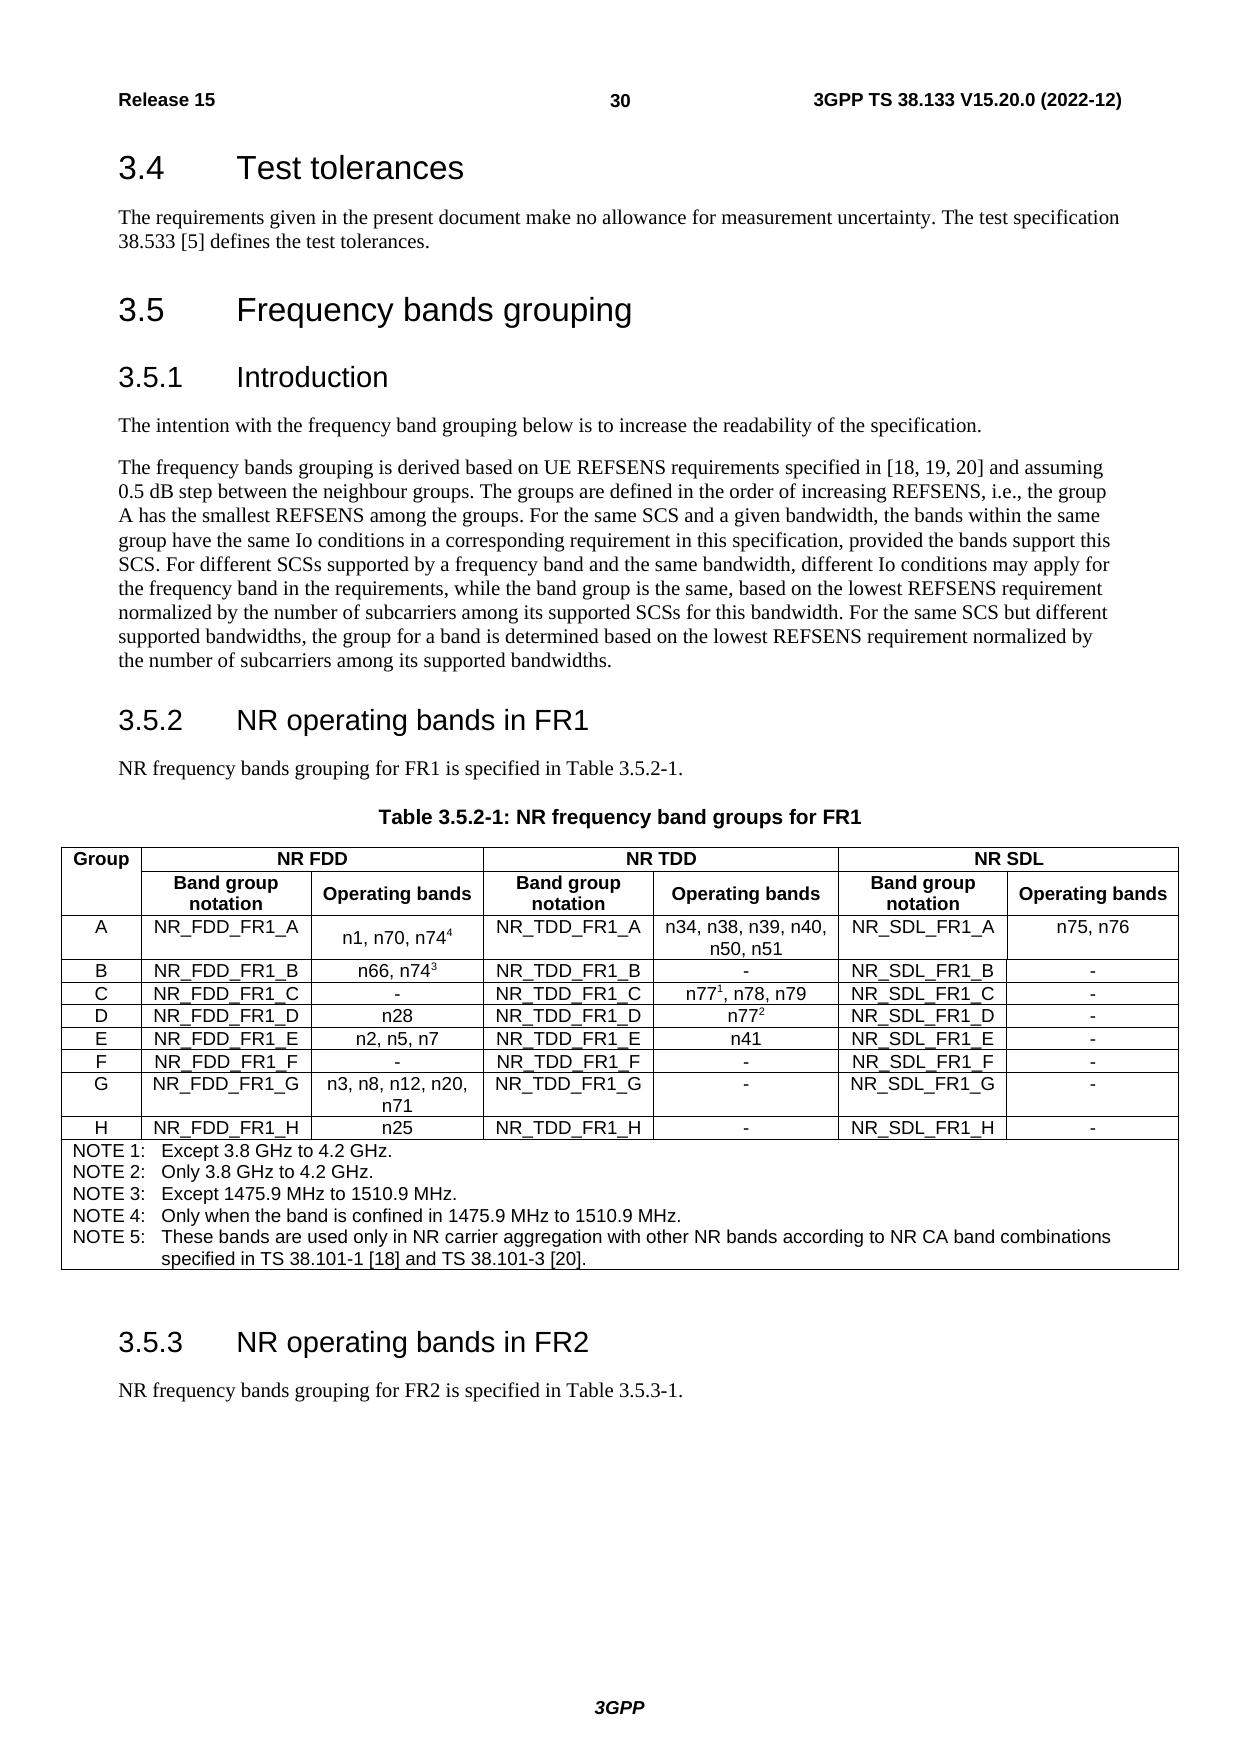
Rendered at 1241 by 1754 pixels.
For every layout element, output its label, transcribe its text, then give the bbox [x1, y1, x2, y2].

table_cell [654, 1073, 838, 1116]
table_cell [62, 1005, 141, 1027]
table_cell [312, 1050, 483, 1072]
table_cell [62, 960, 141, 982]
subtitle 3.5.1 Introduction [118, 360, 1122, 394]
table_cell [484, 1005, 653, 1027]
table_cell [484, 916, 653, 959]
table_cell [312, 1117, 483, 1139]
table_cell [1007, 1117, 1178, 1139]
subtitle 3.5.2 NR operating bands in FR1 [118, 703, 1122, 737]
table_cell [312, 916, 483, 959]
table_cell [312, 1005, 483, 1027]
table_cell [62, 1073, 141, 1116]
text The frequency bands grouping is derived based on UE REFSENS requirements specified in [18, 19, 20] and assuming 0.5 dB step between the neighbour groups. The groups are defined in the order of increasing REFSENS, i.e., the group A has the smallest REFSENS among the groups. For the same SCS and a given bandwidth, the bands within the same group have the same Io conditions in a corresponding requirement in this specification, provided the bands support this SCS. For different SCSs supported by a frequency band and the same bandwidth, different Io conditions may apply for the frequency band in the requirements, while the band group is the same, based on the lowest REFSENS requirement normalized by the number of subcarriers among its supported SCSs for this bandwidth. For the same SCS but different supported bandwidths, the group for a band is determined based on the lowest REFSENS requirement normalized by the number of subcarriers among its supported bandwidths. [118, 455, 1122, 672]
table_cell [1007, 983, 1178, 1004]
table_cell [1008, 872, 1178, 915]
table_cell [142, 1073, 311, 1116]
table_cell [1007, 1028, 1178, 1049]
subtitle 3.5.3 NR operating bands in FR2 [118, 1326, 1122, 1359]
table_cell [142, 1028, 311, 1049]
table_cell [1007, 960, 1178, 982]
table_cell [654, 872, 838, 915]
text NR frequency bands grouping for FR2 is specified in Table 3.5.3-1. [118, 1378, 1122, 1402]
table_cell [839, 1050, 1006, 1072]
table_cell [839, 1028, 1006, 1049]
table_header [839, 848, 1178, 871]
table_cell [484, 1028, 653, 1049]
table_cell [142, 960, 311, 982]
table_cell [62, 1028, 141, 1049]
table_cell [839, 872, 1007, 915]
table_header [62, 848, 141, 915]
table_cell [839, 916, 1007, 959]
text The intention with the frequency band grouping below is to increase the readability of the specification. [118, 412, 1122, 437]
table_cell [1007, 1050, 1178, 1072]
subtitle 3.5 Frequency bands grouping [118, 291, 1122, 329]
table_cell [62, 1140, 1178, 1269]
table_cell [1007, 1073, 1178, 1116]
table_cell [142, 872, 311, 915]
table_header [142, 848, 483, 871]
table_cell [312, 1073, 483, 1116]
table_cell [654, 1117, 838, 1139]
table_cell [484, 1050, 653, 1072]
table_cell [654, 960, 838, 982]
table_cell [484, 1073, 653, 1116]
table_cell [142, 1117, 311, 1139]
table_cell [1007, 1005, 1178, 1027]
subtitle 3.4 Test tolerances [118, 148, 1122, 186]
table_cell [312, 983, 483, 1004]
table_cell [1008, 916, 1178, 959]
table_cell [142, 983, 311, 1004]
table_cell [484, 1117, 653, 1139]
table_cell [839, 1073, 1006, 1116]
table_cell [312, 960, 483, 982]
text NR frequency bands grouping for FR1 is specified in Table 3.5.2-1. [118, 755, 1122, 779]
text Table 3.5.2-1: NR frequency band groups for FR1 [118, 804, 1122, 828]
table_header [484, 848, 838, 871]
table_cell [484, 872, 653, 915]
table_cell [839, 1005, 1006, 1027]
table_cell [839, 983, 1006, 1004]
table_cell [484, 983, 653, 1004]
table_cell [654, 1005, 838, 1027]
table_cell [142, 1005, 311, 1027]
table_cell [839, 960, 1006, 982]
text The requirements given in the present document make no allowance for measurement uncertainty. The test specification 38.533 [5] defines the test tolerances. [118, 205, 1122, 253]
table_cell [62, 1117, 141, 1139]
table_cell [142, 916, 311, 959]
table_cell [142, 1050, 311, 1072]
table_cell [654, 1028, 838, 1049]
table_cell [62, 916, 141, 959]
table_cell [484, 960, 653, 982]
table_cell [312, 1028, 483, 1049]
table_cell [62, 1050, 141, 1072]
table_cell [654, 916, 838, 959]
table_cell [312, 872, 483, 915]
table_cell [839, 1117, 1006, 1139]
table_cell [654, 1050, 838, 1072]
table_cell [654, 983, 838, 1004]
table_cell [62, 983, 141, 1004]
